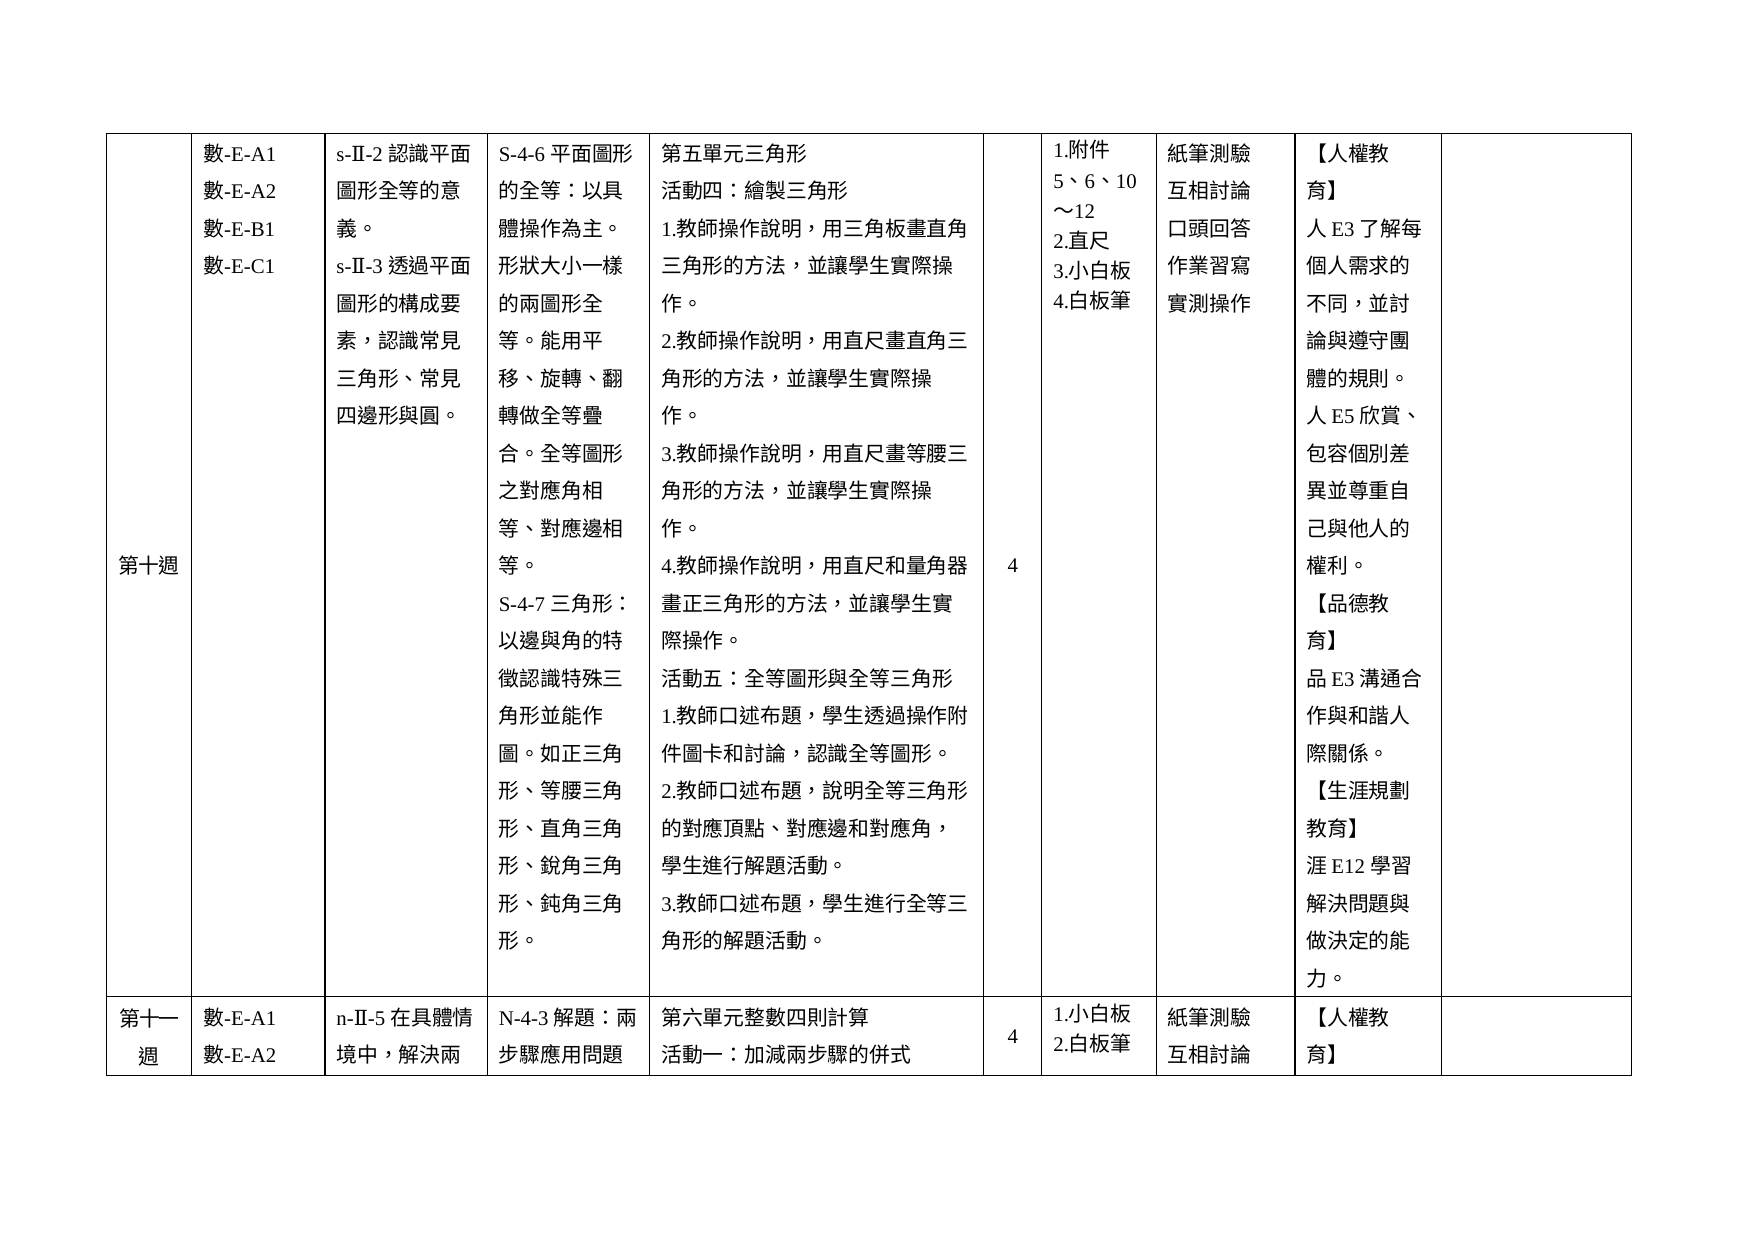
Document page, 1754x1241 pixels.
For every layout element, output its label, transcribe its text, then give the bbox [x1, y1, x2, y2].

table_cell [192, 134, 324, 996]
table_cell 1.小白板 2.白板筆 [1042, 997, 1156, 1075]
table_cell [1296, 997, 1441, 1075]
table_cell 4 [984, 997, 1041, 1075]
table_cell 第五單元三角形 活動四：繪製三角形 1.教師操作說明，用三角板畫直角三角形的方法，並讓學生實際操作。 2.教師操作說明，用直尺畫直角三角形的方法，並讓學生實際操作。 3.教師操作說明，用直尺畫等腰三角形的方法，並讓學生實際操作。 4.教師操作說明，用直尺和量角器畫正三角形的方法，並讓學生實際操作。 活動五：全等圖形與全等三角形 1.教師口述布題，學生透過操作附件圖卡和討論，認識全等圖形。 2.教師口述布題，說明全等三角形的對應頂點、對應邊和對應角，學生進行解題活動。 3.教師口述布題，學生進行全等三角形的解題活動。 [650, 134, 983, 996]
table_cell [1157, 134, 1294, 996]
table_cell 第十一週 [107, 997, 191, 1075]
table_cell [326, 997, 487, 1075]
table_cell [1442, 134, 1631, 996]
table_cell S-4-6 平面圖形的全等：以具體操作為主。形狀大小一樣的兩圖形全等。能用平移、旋轉、翻轉做全等疊合。全等圖形之對應角相等、對應邊相等。 S-4-7 三角形：以邊與角的特徵認識特殊三角形並能作圖。如正三角形、等腰三角形、直角三角形、銳角三角形、鈍角三角形。 [488, 134, 649, 996]
table_cell 4 [984, 134, 1041, 996]
table_cell [1442, 997, 1631, 1075]
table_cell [1296, 134, 1441, 996]
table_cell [488, 997, 649, 1075]
table_cell 第十週 [107, 134, 191, 996]
table_cell 1.附件5、6、10～12 2.直尺 3.小白板 4.白板筆 [1042, 134, 1156, 996]
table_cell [650, 997, 983, 1075]
table_cell 紙筆測驗 互相討論 作業習寫 [1157, 997, 1294, 1075]
table_cell s-Ⅱ-2 認識平面圖形全等的意義。 s-Ⅱ-3 透過平面圖形的構成要素，認識常見三角形、常見四邊形與圓。 [326, 134, 487, 996]
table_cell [192, 997, 324, 1075]
